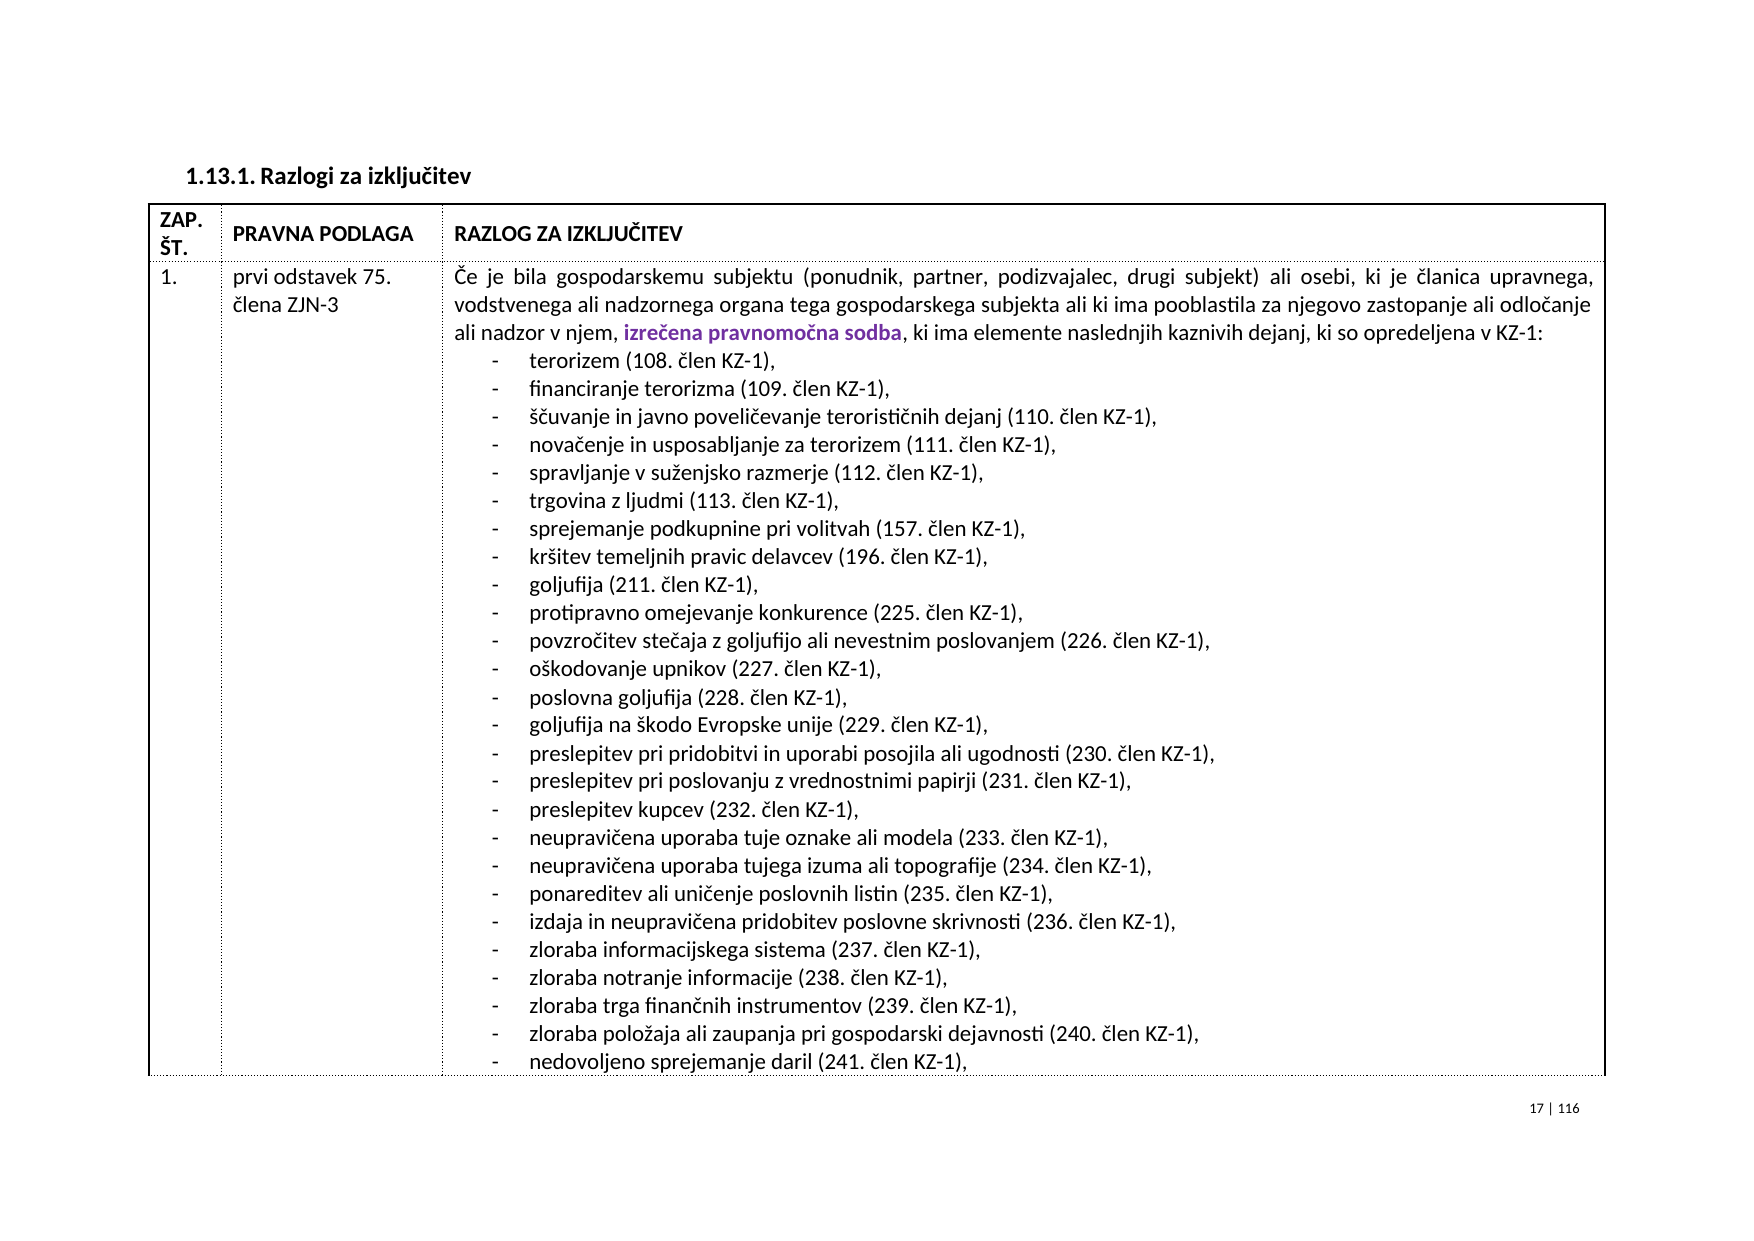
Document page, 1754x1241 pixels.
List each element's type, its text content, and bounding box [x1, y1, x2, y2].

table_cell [443, 261, 1604, 1075]
table_header PRAVNA PODLAGA [221, 205, 443, 261]
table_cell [221, 261, 443, 1075]
table_header ZAP. ŠT. [150, 205, 221, 261]
table_cell 1. [150, 261, 221, 1075]
table_header RAZLOG ZA IZKLJUČITEV [443, 205, 1604, 261]
subtitle Razlogi za izključitev [185, 160, 1606, 191]
